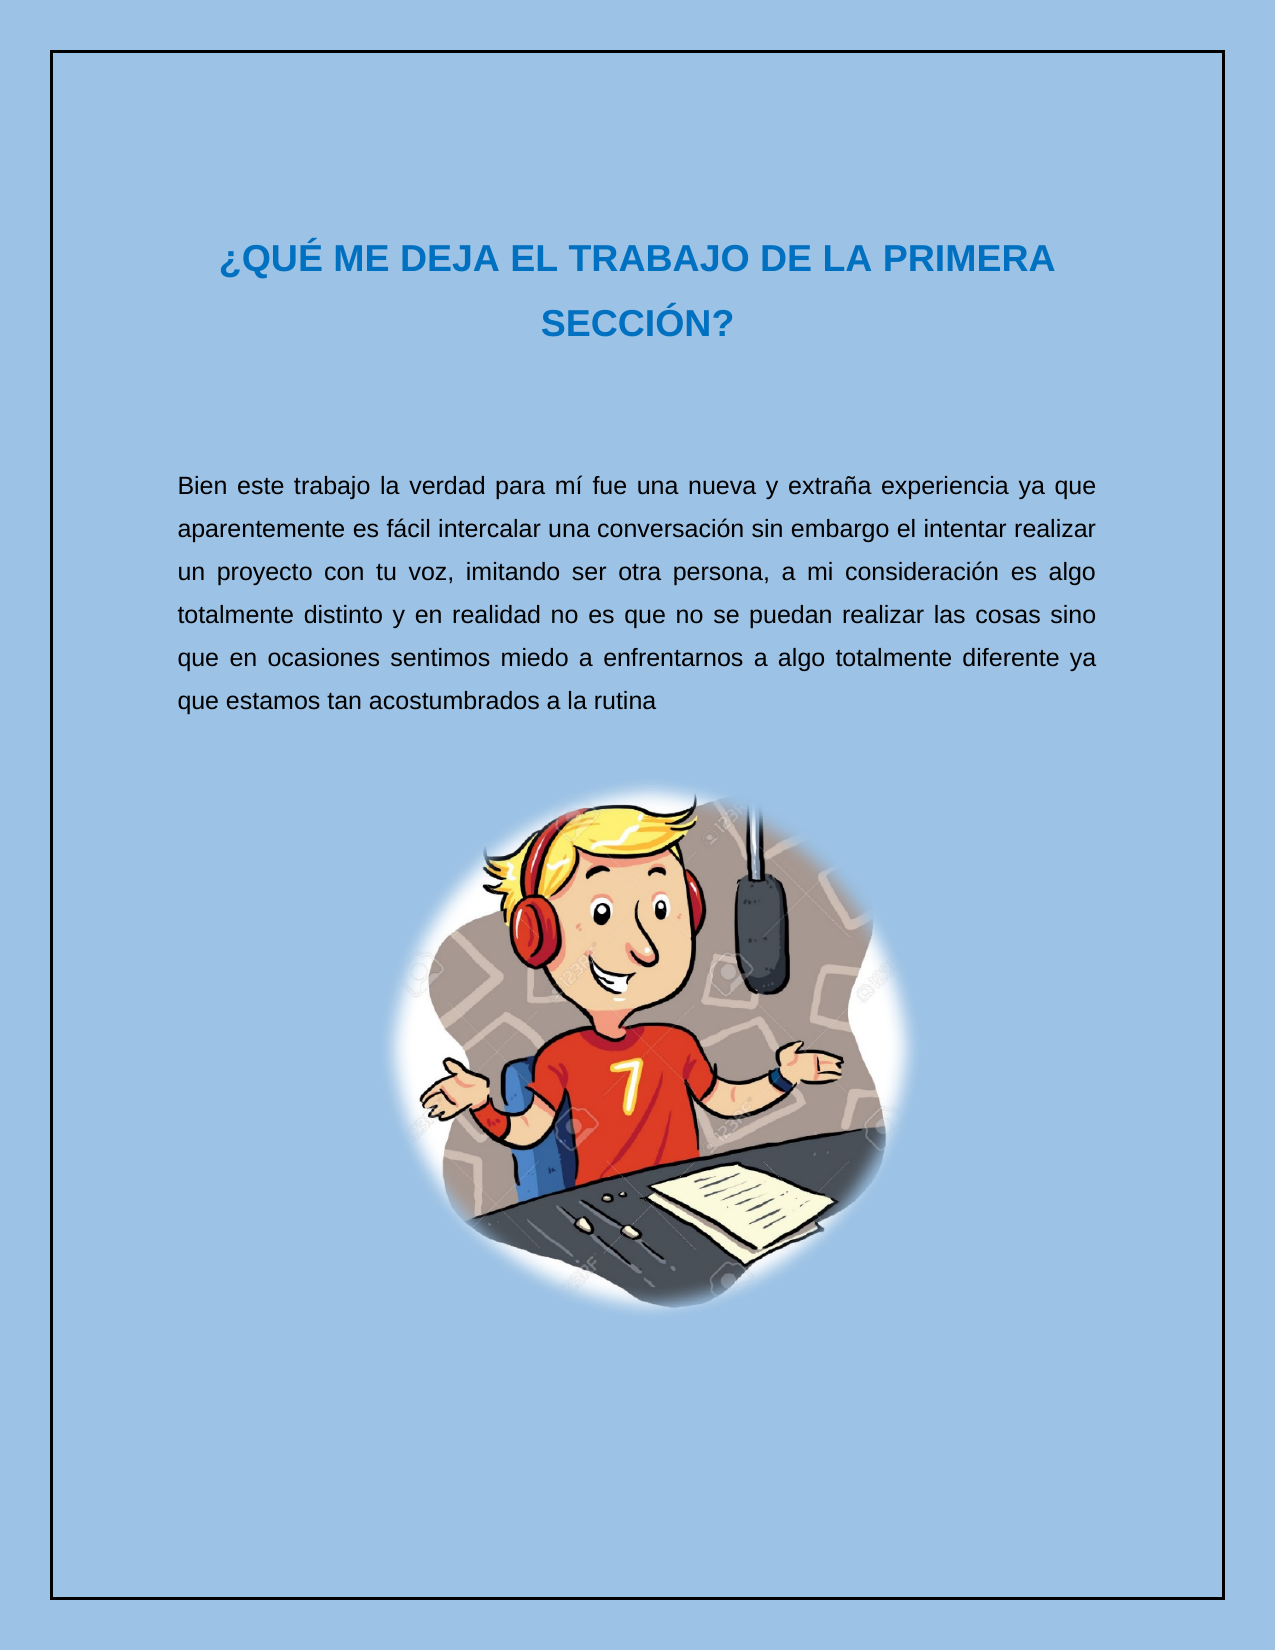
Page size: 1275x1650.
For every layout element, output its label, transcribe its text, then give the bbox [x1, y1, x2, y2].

picture [404, 802, 897, 1295]
text ¿QUÉ ME DEJA EL TRABAJO DE LA PRIMERA SECCIÓN? [177, 236, 1098, 344]
text Bien este trabajo la verdad para mí fue una nueva y extraña experiencia ya que aparentemente es fácil intercalar una conversación sin embargo el intentar realizar un proyecto con tu voz, imitando ser otra persona, a mi consideración es algo totalmente distinto y en realidad no es que no se puedan realizar las cosas sino que en ocasiones sentimos miedo a enfrentarnos a algo totalmente diferente ya que estamos tan acostumbrados a la rutina [177, 471, 1098, 715]
